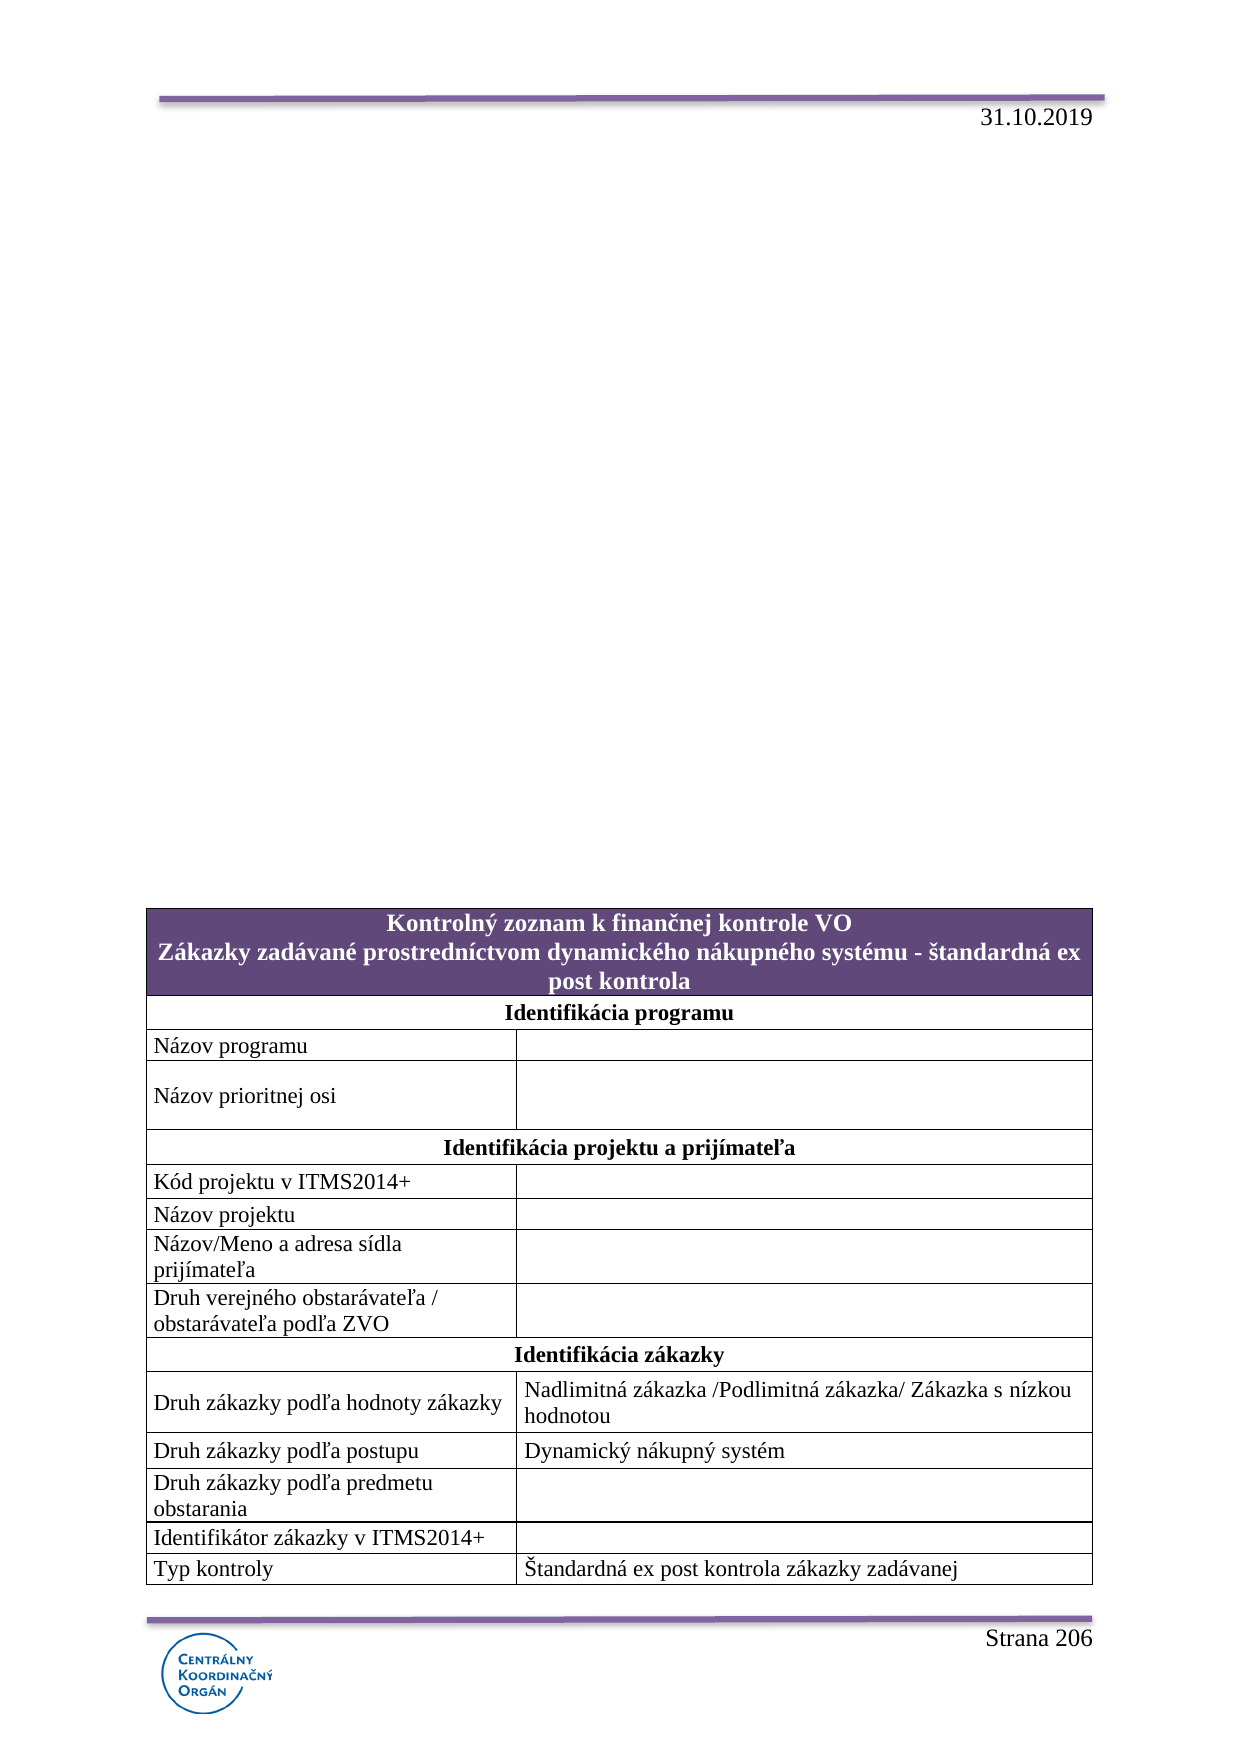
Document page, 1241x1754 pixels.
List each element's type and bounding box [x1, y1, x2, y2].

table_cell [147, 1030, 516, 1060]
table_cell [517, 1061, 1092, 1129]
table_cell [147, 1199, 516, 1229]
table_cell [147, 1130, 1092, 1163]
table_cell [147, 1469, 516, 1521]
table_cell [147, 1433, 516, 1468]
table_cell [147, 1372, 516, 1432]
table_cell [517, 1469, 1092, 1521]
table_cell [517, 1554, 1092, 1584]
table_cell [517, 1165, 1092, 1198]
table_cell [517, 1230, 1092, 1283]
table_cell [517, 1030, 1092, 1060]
picture [159, 1631, 272, 1713]
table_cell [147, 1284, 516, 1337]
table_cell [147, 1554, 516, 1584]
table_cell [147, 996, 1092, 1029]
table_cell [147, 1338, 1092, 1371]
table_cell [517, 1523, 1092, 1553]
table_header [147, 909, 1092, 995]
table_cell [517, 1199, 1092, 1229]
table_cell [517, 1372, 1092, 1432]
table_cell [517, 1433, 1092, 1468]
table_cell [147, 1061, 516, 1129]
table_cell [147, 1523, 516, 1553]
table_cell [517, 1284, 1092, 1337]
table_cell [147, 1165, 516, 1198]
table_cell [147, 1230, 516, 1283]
